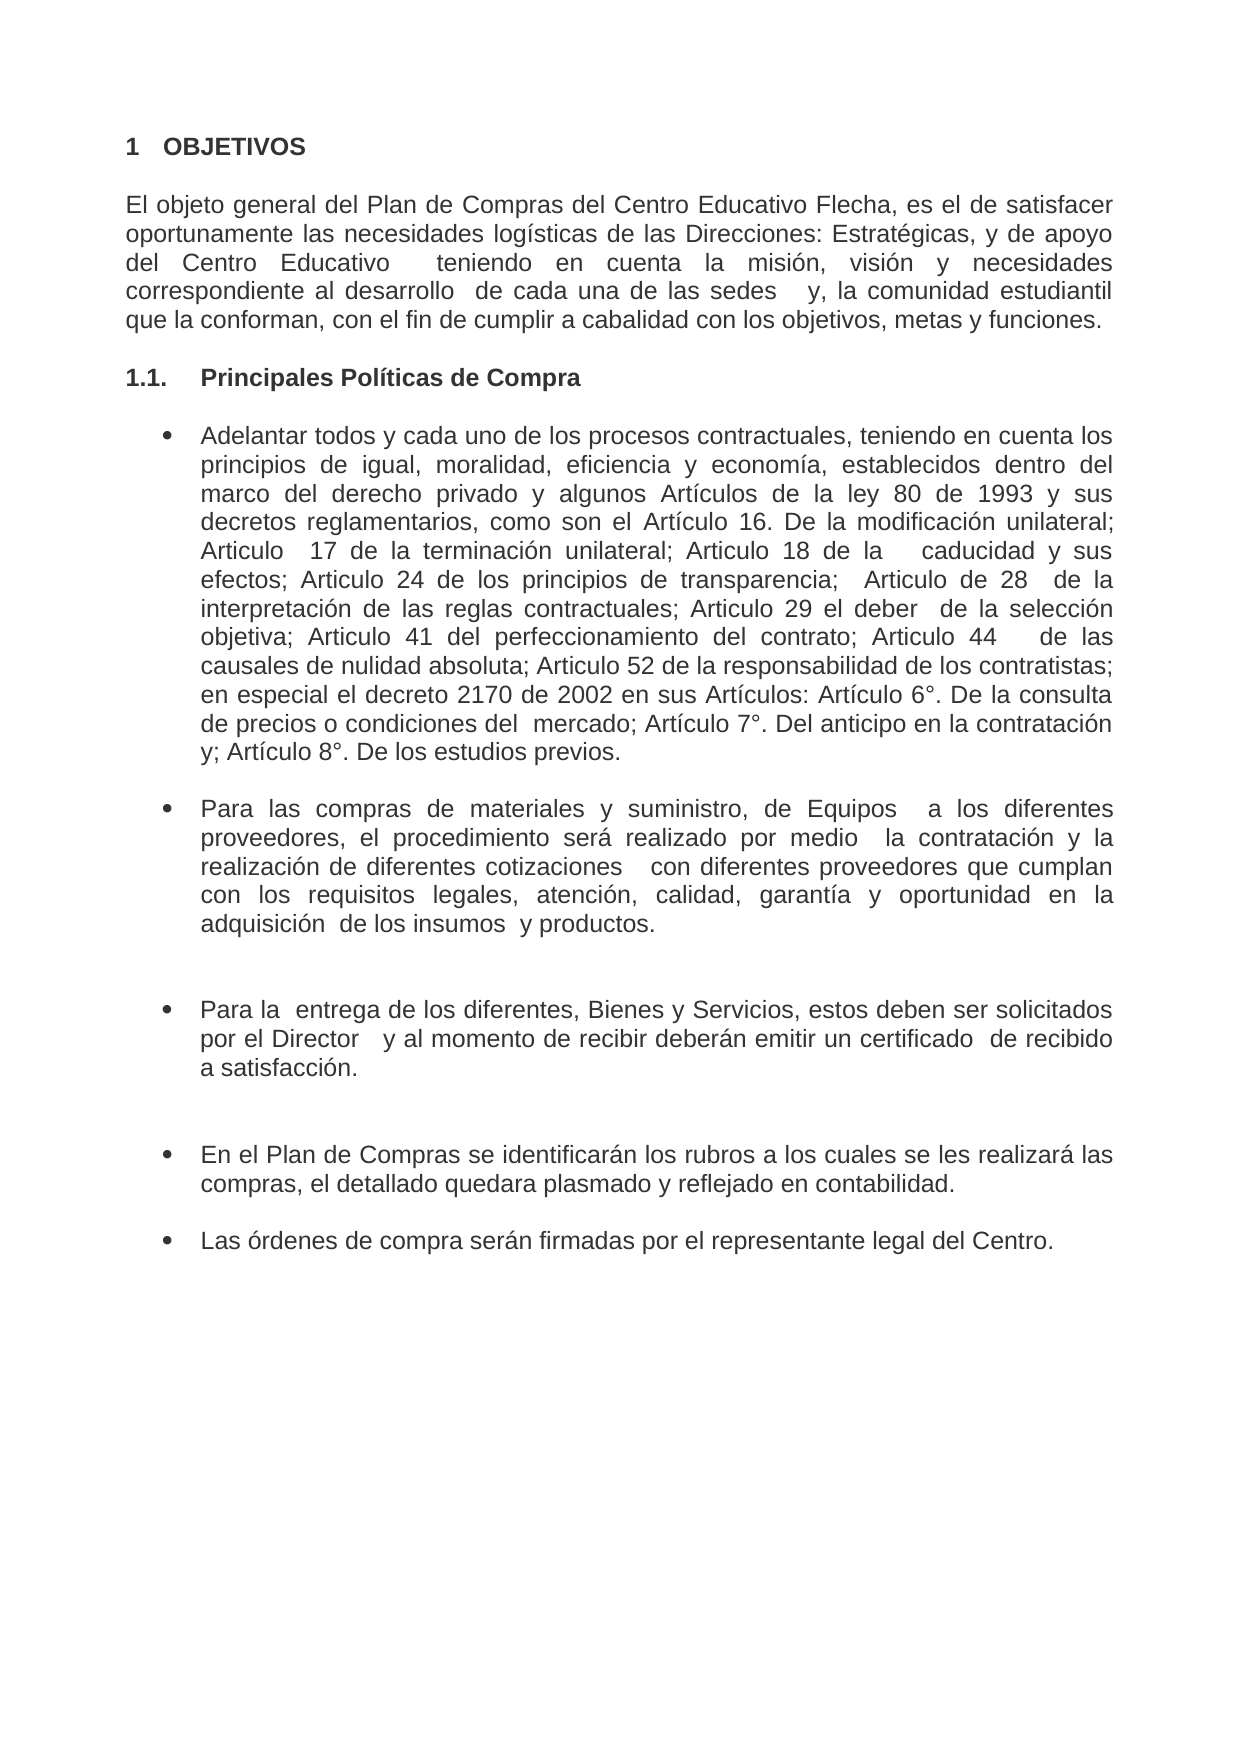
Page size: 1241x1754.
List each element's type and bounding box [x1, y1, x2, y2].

table_header [125, 132, 1115, 1569]
